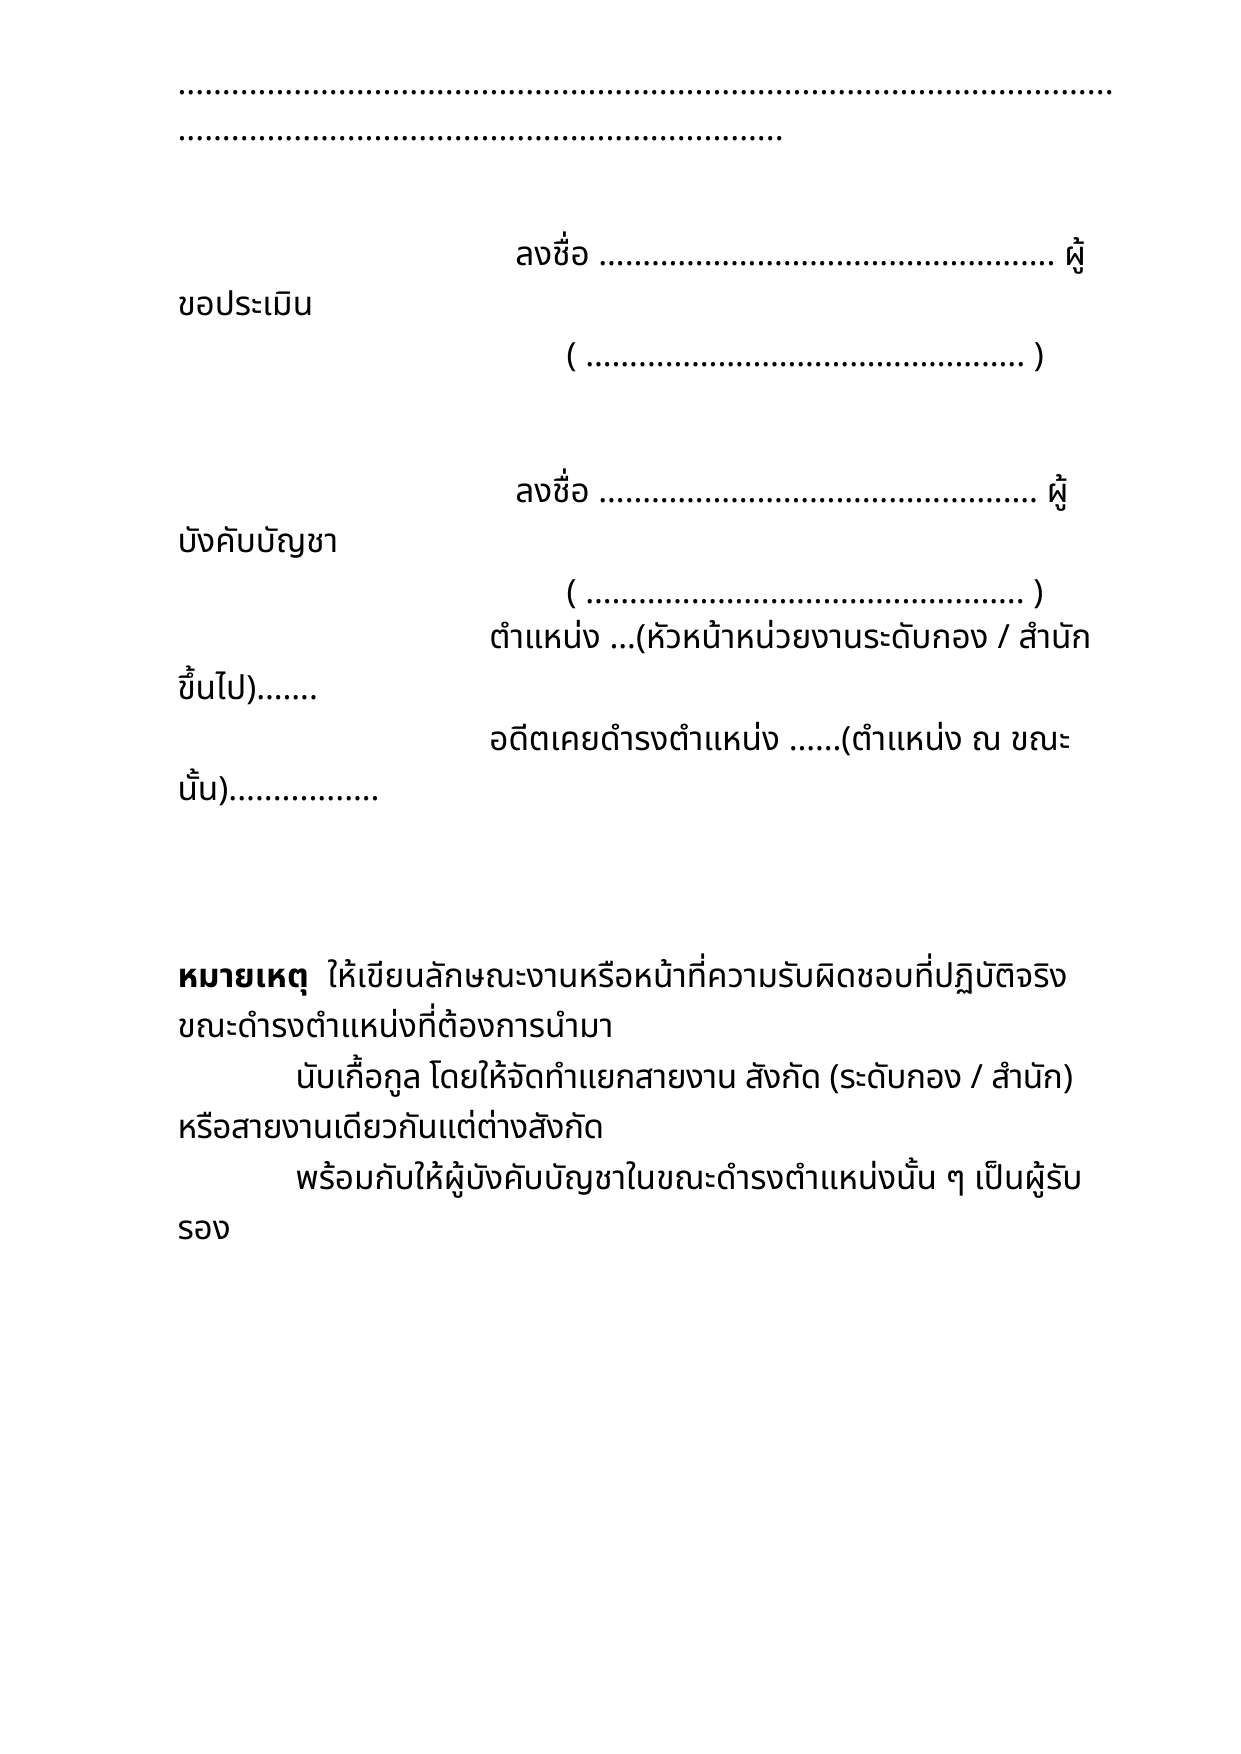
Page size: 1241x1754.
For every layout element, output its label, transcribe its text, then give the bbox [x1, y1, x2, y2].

text ลงชื่อ ………………………………….………. ผู้บังคับบัญชา [177, 421, 1122, 568]
text ตำแหน่ง …(หัวหน้าหน่วยงานระดับกอง / สำนัก ขึ้นไป)……. [177, 613, 1122, 714]
text หมายเหตุ ให้เขียนลักษณะงานหรือหน้าที่ความรับผิดชอบที่ปฏิบัติจริงขณะดำรงตำแหน่งที่ต้องการนำมา นับเกื้อกูล โดยให้จัดทำแยกสายงาน สังกัด (ระดับกอง / สำนัก) หรือสายงานเดียวกันแต่ต่างสังกัด พร้อมกับให้ผู้บังคับบัญชาในขณะดำรงตำแหน่งนั้น ๆ เป็นผู้รับรอง [177, 952, 1122, 1255]
text อดีตเคยดำรงตำแหน่ง ……(ตำแหน่ง ณ ขณะนั้น).............…. [177, 714, 1122, 816]
text ลงชื่อ ……………………………………………. ผู้ขอประเมิน [177, 229, 1122, 330]
text ( ………………………………………….. ) [177, 568, 1122, 613]
text ( ……...………………………………….. ) [177, 330, 1122, 376]
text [177, 59, 1122, 150]
